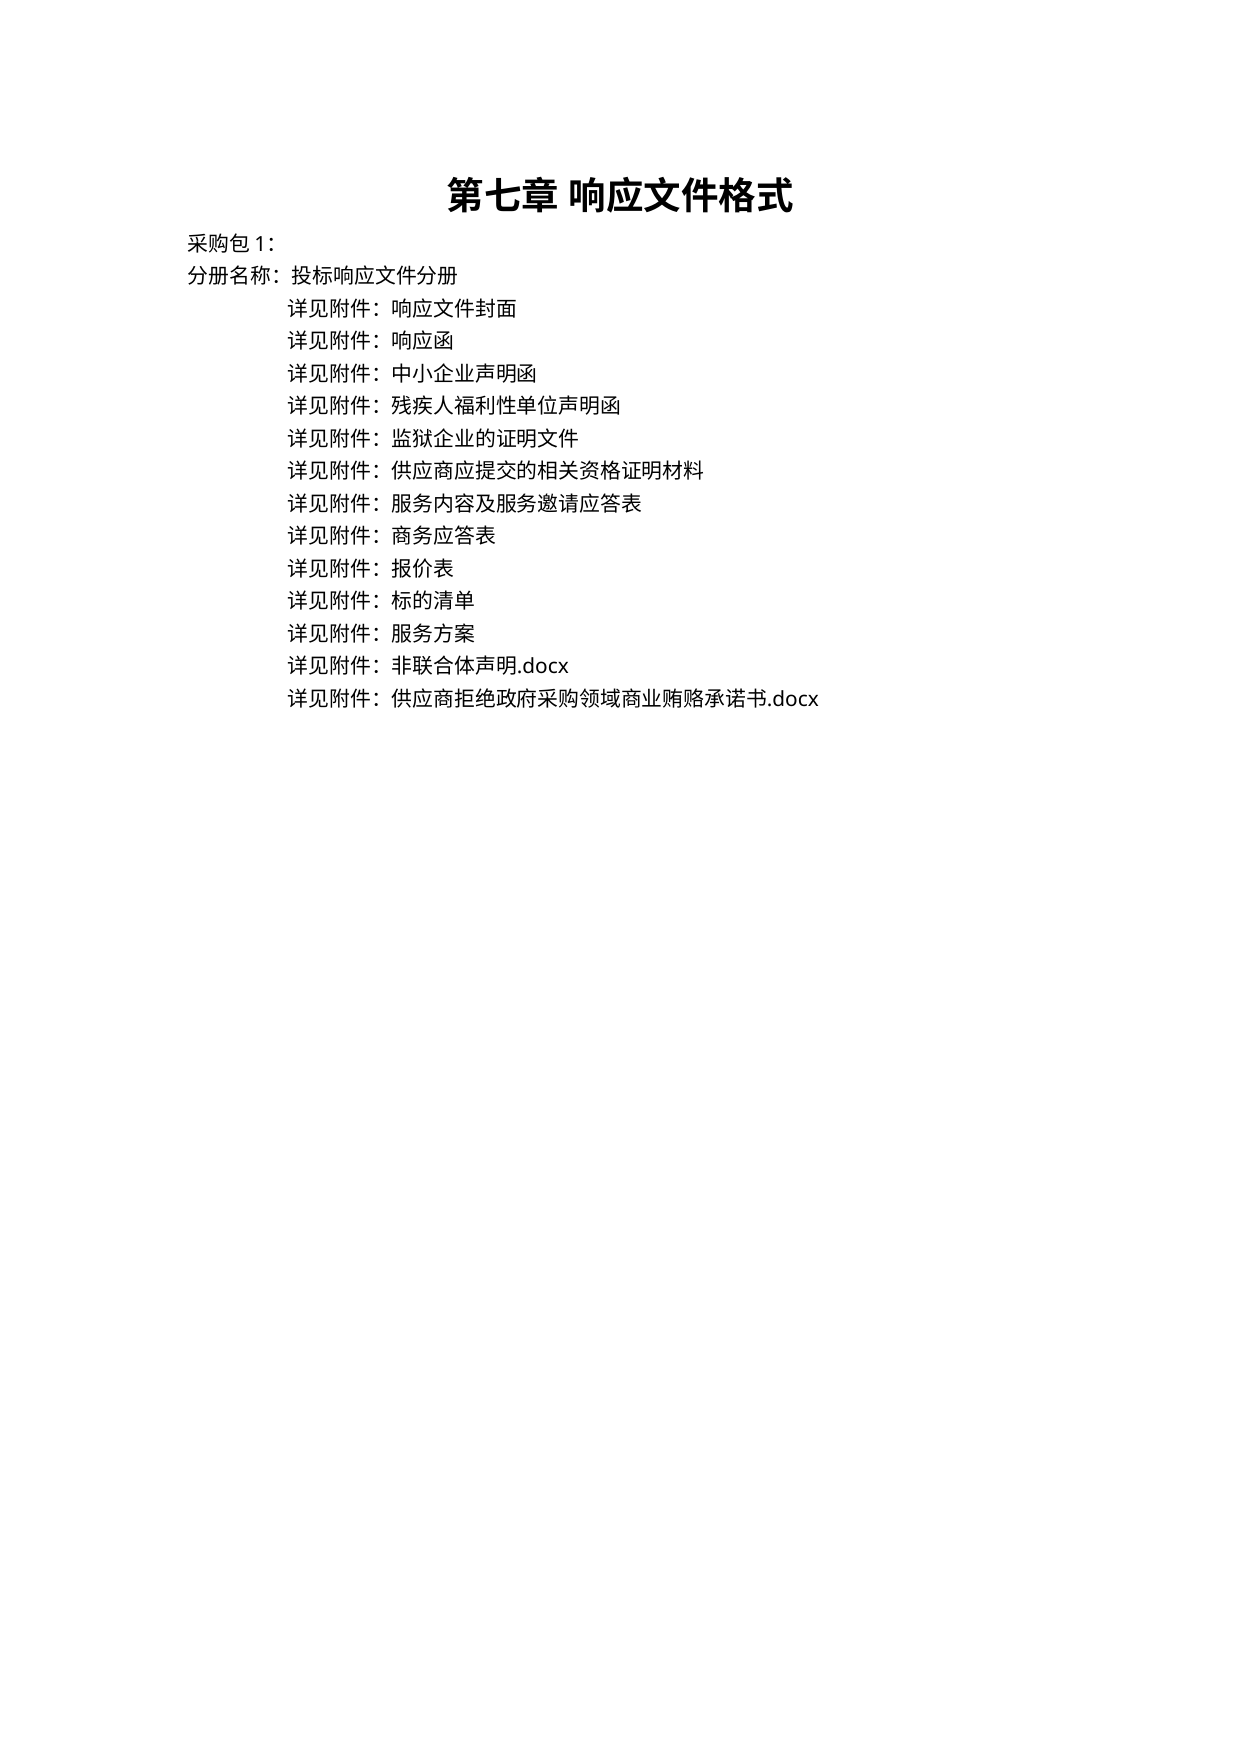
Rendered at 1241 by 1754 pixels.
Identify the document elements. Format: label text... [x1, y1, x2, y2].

text 详见附件：监狱企业的证明文件 [187, 422, 1053, 454]
text 详见附件：响应函 [187, 324, 1053, 357]
text 第七章 响应文件格式 [187, 162, 1053, 227]
text 详见附件：供应商拒绝政府采购领域商业贿赂承诺书.docx [187, 682, 1053, 714]
text 详见附件：服务方案 [187, 617, 1053, 649]
text 详见附件：报价表 [187, 552, 1053, 584]
text 详见附件：响应文件封面 [187, 292, 1053, 324]
text 详见附件：中小企业声明函 [187, 357, 1053, 389]
text 详见附件：商务应答表 [187, 519, 1053, 552]
text 详见附件：标的清单 [187, 584, 1053, 617]
text 分册名称：投标响应文件分册 [187, 259, 1053, 292]
text 详见附件：服务内容及服务邀请应答表 [187, 487, 1053, 519]
text 详见附件：非联合体声明.docx [187, 649, 1053, 682]
text 详见附件：残疾人福利性单位声明函 [187, 389, 1053, 422]
text 详见附件：供应商应提交的相关资格证明材料 [187, 454, 1053, 487]
text 采购包1： [187, 227, 1053, 259]
